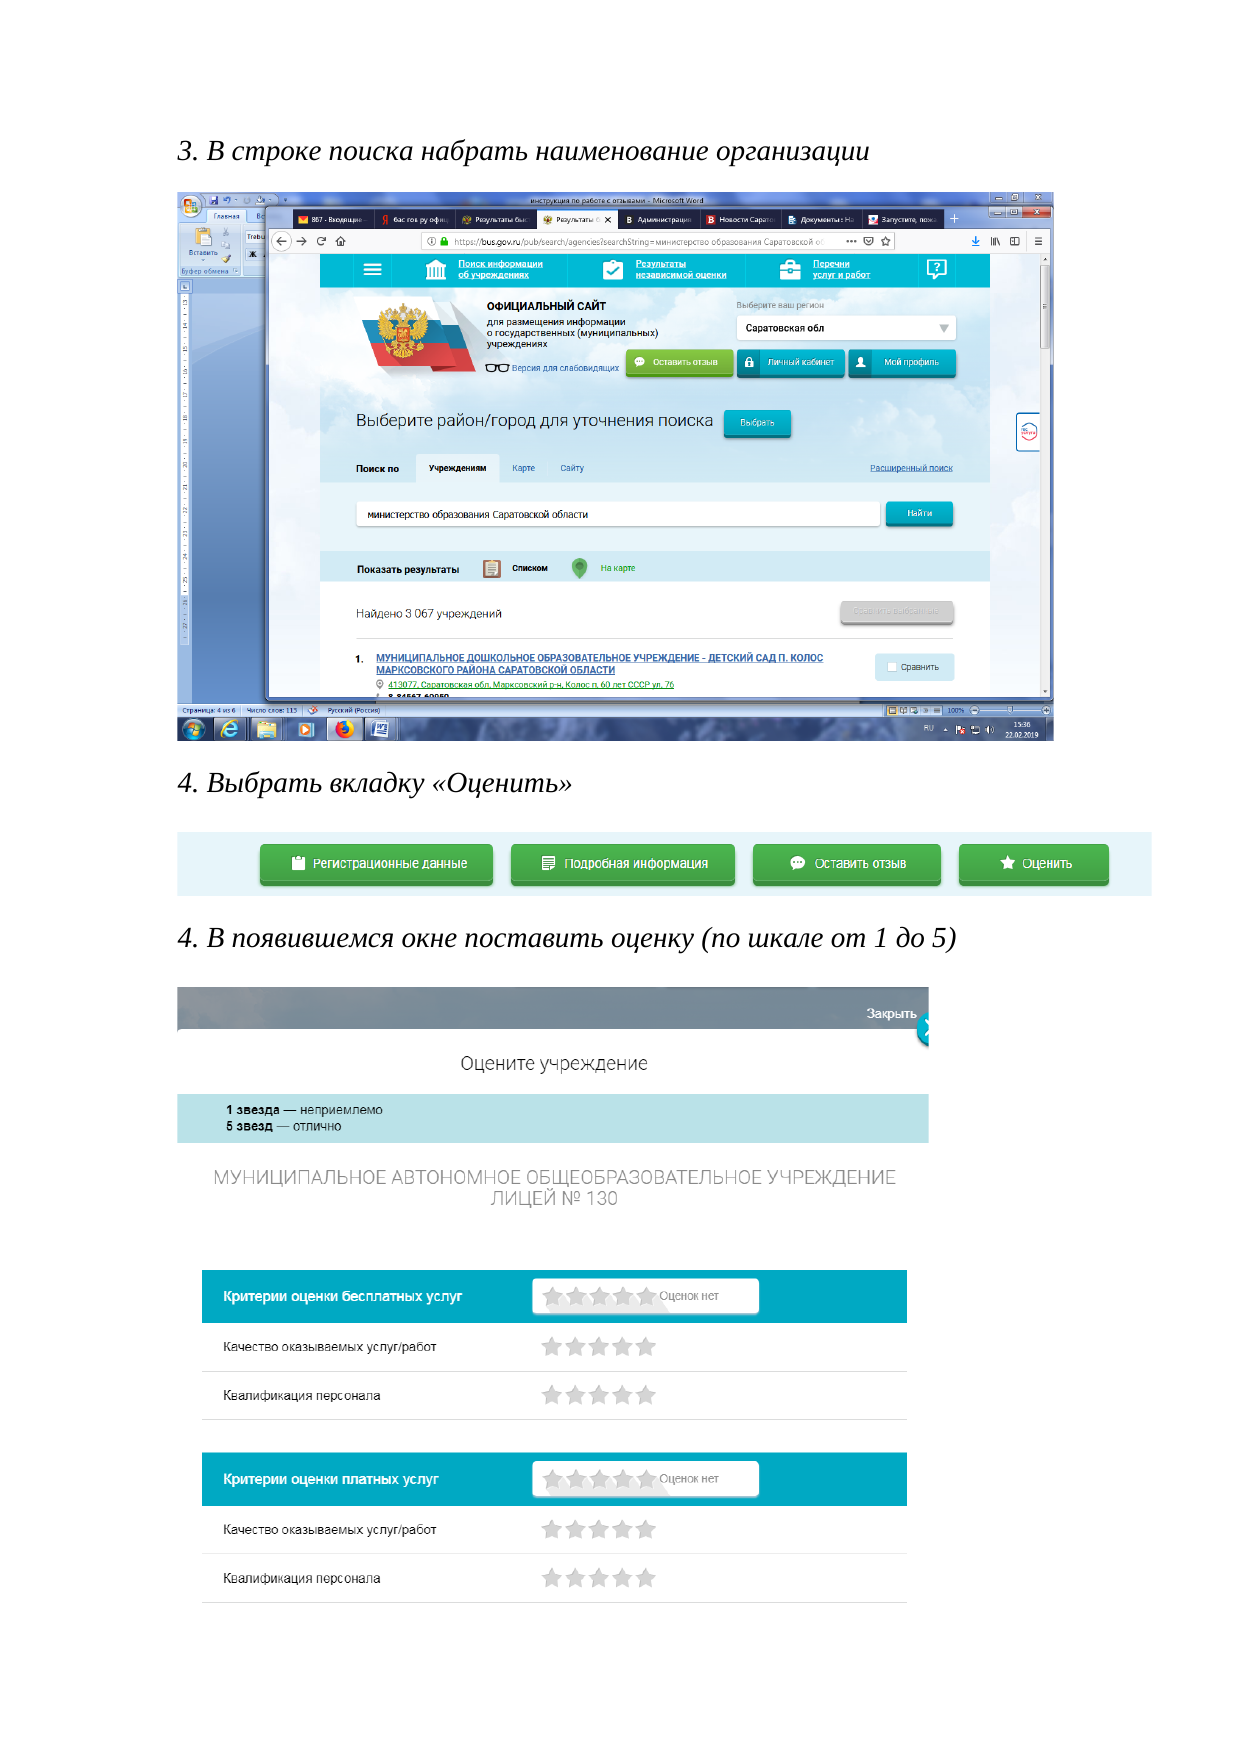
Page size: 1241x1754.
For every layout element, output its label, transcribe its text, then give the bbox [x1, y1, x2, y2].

picture [177, 192, 1054, 741]
text 3. В строке поиска набрать наименование организации [177, 133, 1152, 167]
text 4. В появившемся окне поставить оценку (по шкале от 1 до 5) [177, 920, 1152, 953]
text 4. Выбрать вкладку «Оценить» [177, 765, 1152, 799]
